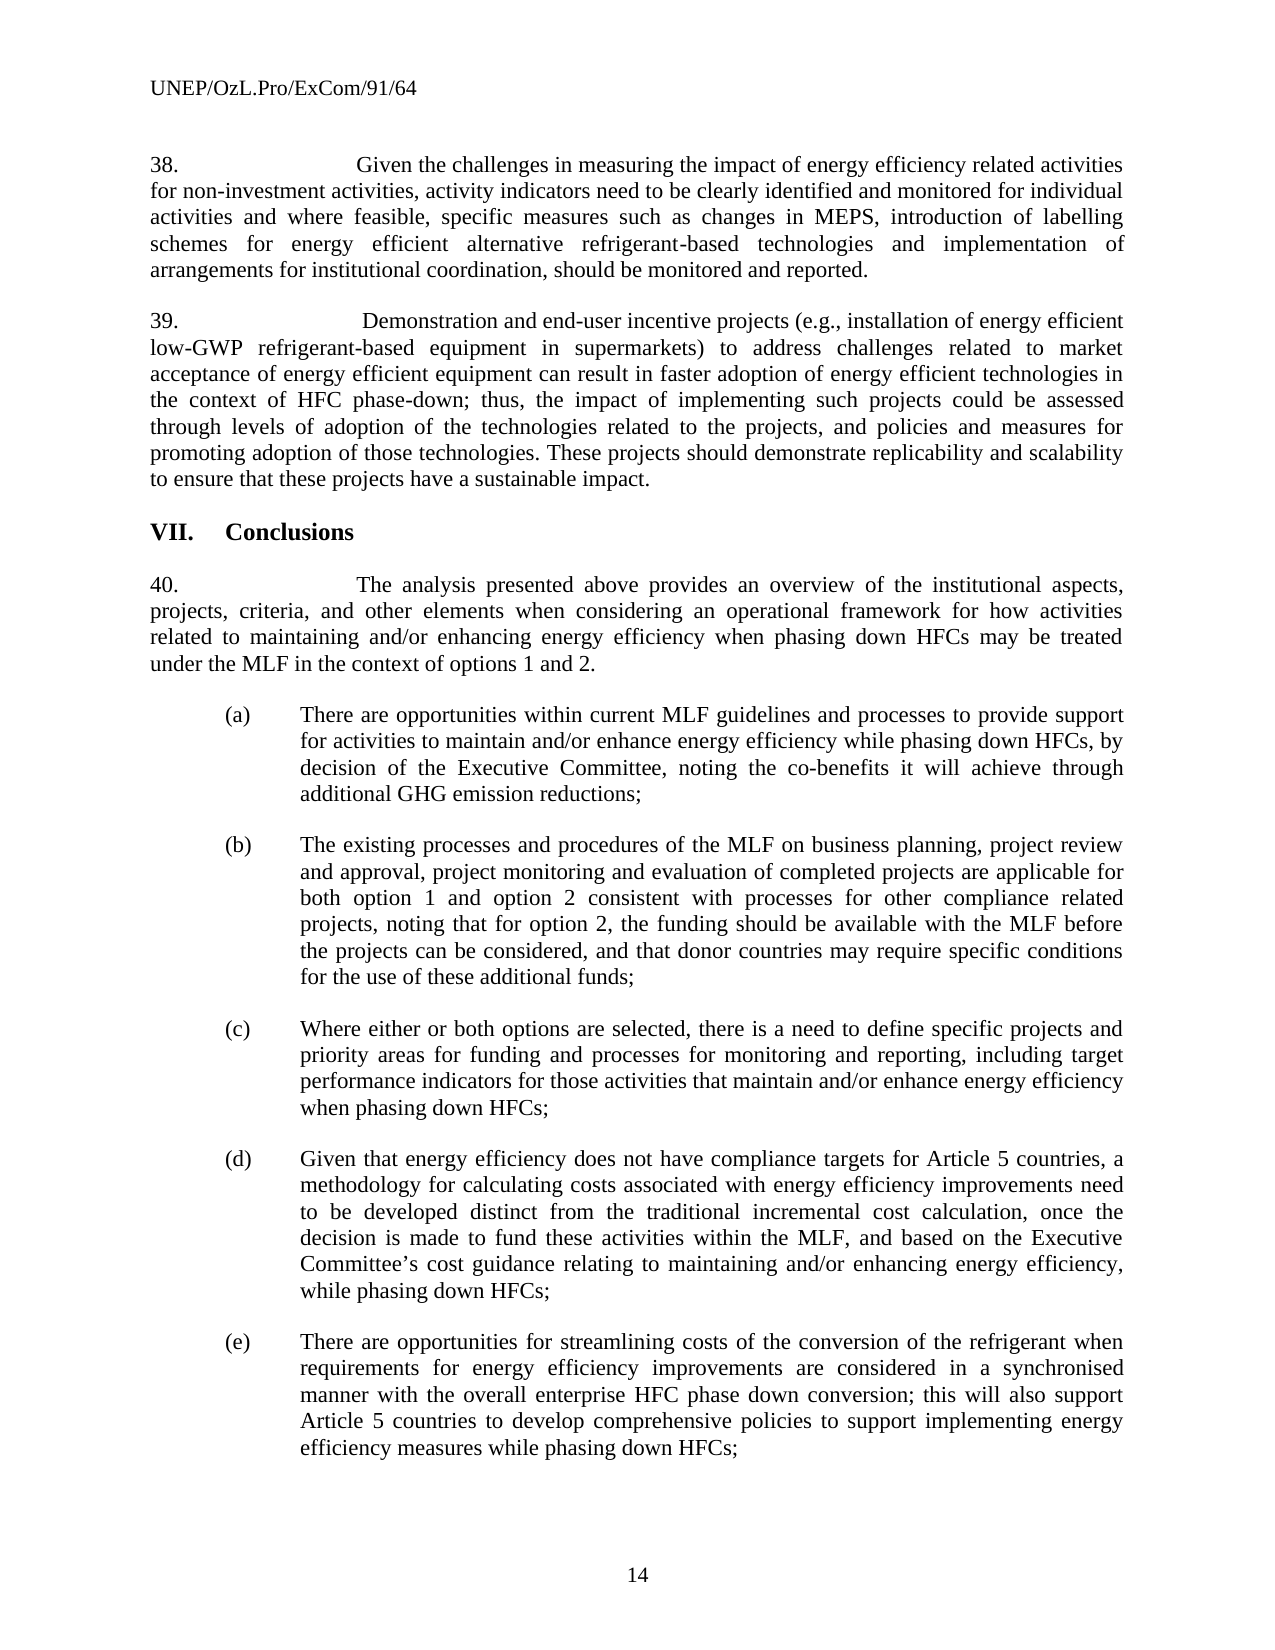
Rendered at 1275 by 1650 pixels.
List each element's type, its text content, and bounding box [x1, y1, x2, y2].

subtitle Given the challenges in measuring the impact of energy efficiency related activities for non-investment activities, activity indicators need to be clearly identified and monitored for individual activities and where feasible, specific measures such as changes in MEPS, introduction of labelling schemes for energy efficient alternative refrigerant-based technologies and implementation of arrangements for institutional coordination, should be monitored and reported. [150, 151, 1125, 282]
subtitle There are opportunities within current MLF guidelines and processes to provide support for activities to maintain and/or enhance energy efficiency while phasing down HFCs, by decision of the Executive Committee, noting the co-benefits it will achieve through additional GHG emission reductions; [225, 701, 1125, 806]
subtitle Where either or both options are selected, there is a need to define specific projects and priority areas for funding and processes for monitoring and reporting, including target performance indicators for those activities that maintain and/or enhance energy efficiency when phasing down HFCs; [225, 1014, 1125, 1120]
text VII. Conclusions [150, 517, 1125, 546]
subtitle Demonstration and end-user incentive projects (e.g., installation of energy efficient low-GWP refrigerant-based equipment in supermarkets) to address challenges related to market acceptance of energy efficient equipment can result in faster adoption of energy efficient technologies in the context of HFC phase-down; thus, the impact of implementing such projects could be assessed through levels of adoption of the technologies related to the projects, and policies and measures for promoting adoption of those technologies. These projects should demonstrate replicability and scalability to ensure that these projects have a sustainable impact. [150, 307, 1125, 492]
subtitle There are opportunities for streamlining costs of the conversion of the refrigerant when requirements for energy efficiency improvements are considered in a synchronised manner with the overall enterprise HFC phase down conversion; this will also support Article 5 countries to develop comprehensive policies to support implementing energy efficiency measures while phasing down HFCs; [225, 1328, 1125, 1460]
subtitle The existing processes and procedures of the MLF on business planning, project review and approval, project monitoring and evaluation of completed projects are applicable for both option 1 and option 2 consistent with processes for other compliance related projects, noting that for option 2, the funding should be available with the MLF before the projects can be considered, and that donor countries may require specific conditions for the use of these additional funds; [225, 831, 1125, 989]
subtitle Given that energy efficiency does not have compliance targets for Article 5 countries, a methodology for calculating costs associated with energy efficiency improvements need to be developed distinct from the traditional incremental cost calculation, once the decision is made to fund these activities within the MLF, and based on the Executive Committee’s cost guidance relating to maintaining and/or enhancing energy efficiency, while phasing down HFCs; [225, 1145, 1125, 1303]
subtitle The analysis presented above provides an overview of the institutional aspects, projects, criteria, and other elements when considering an operational framework for how activities related to maintaining and/or enhancing energy efficiency when phasing down HFCs may be treated under the MLF in the context of options 1 and 2. [150, 571, 1125, 676]
